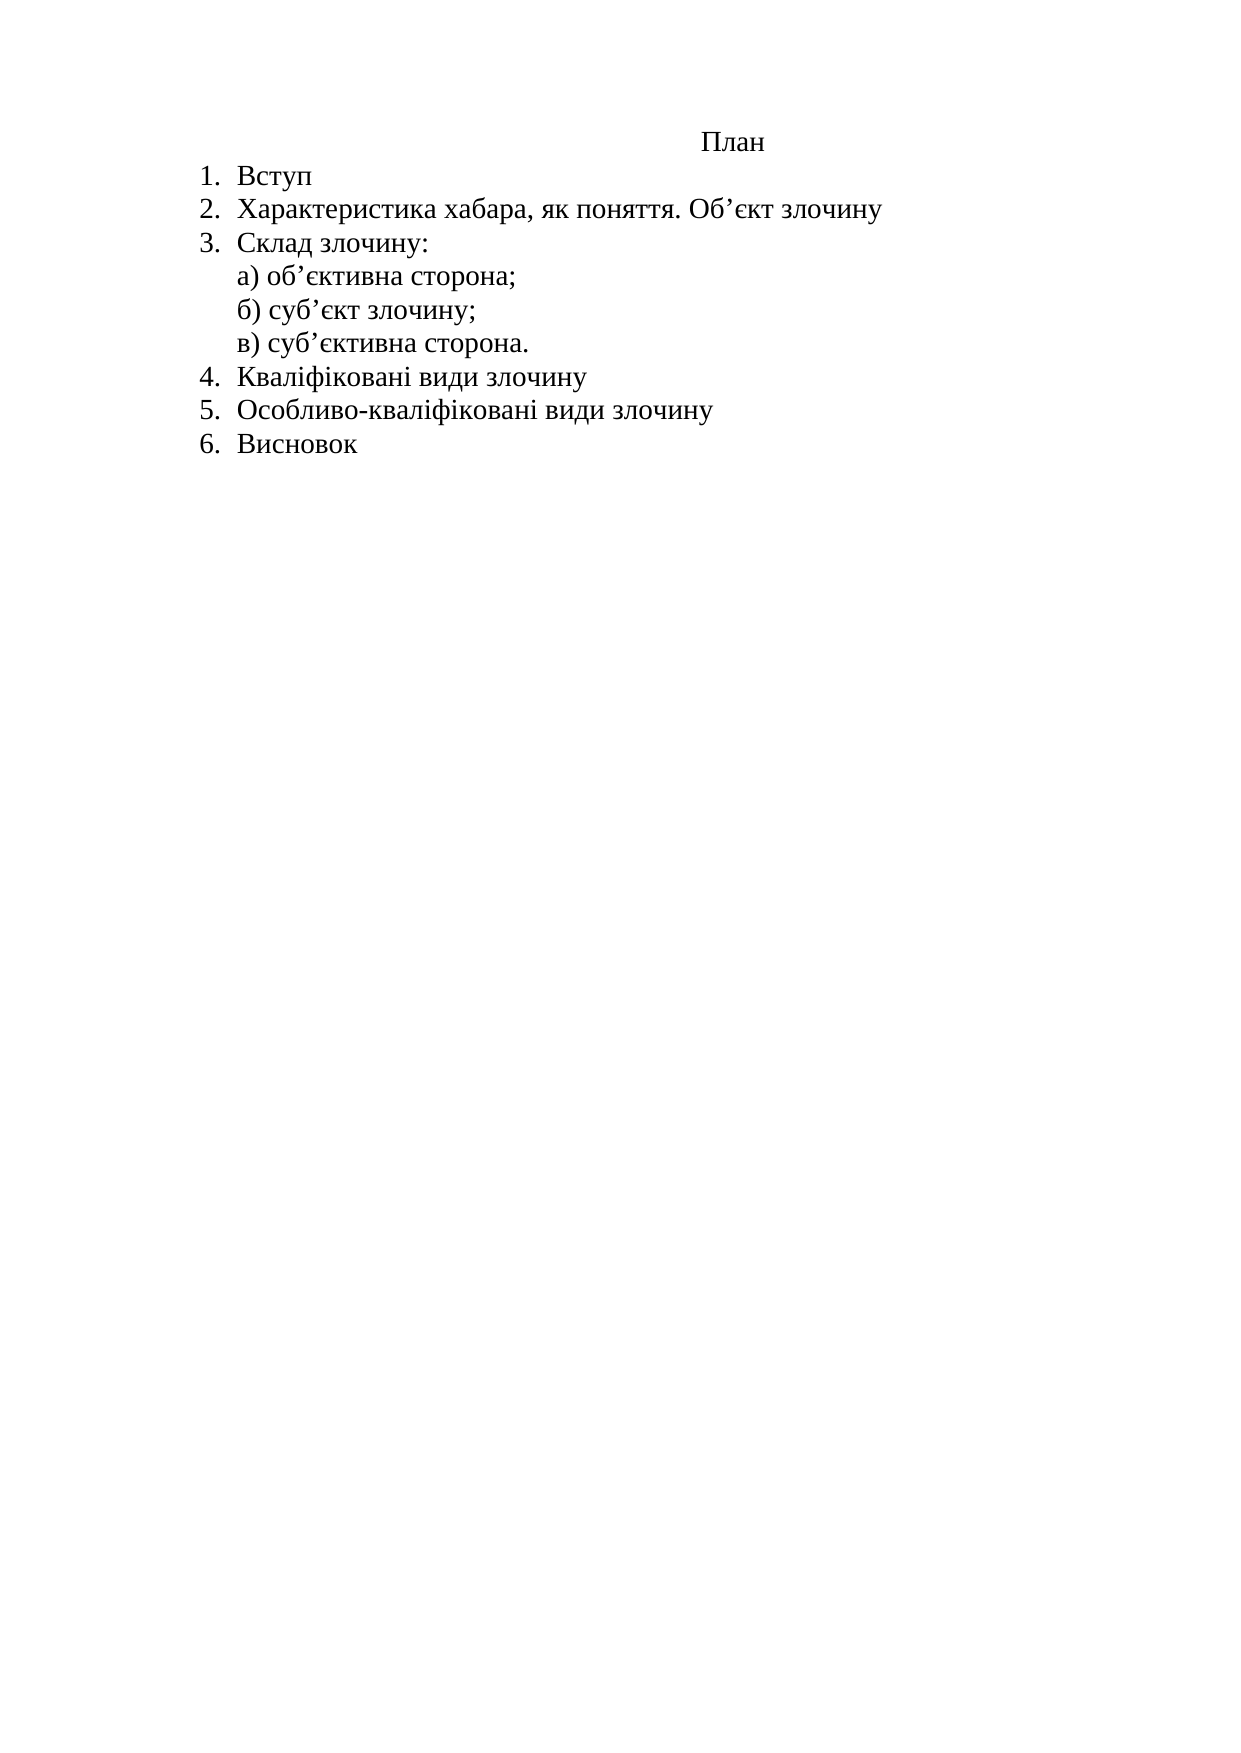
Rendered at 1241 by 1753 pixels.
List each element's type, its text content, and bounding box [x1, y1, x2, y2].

list Вступ [199, 158, 1116, 191]
list Кваліфіковані види злочину [199, 359, 1116, 392]
text в) суб’єктивна сторона. [237, 325, 1116, 359]
text а) об’єктивна сторона; [237, 258, 1116, 292]
list Склад злочину: [199, 225, 1116, 258]
text План [274, 124, 1116, 158]
text б) суб’єкт злочину; [237, 292, 1116, 325]
list Характеристика хабара, як поняття. Об’єкт злочину [199, 191, 1116, 225]
list Особливо-кваліфіковані види злочину [199, 392, 1116, 426]
list Висновок [199, 426, 1116, 459]
